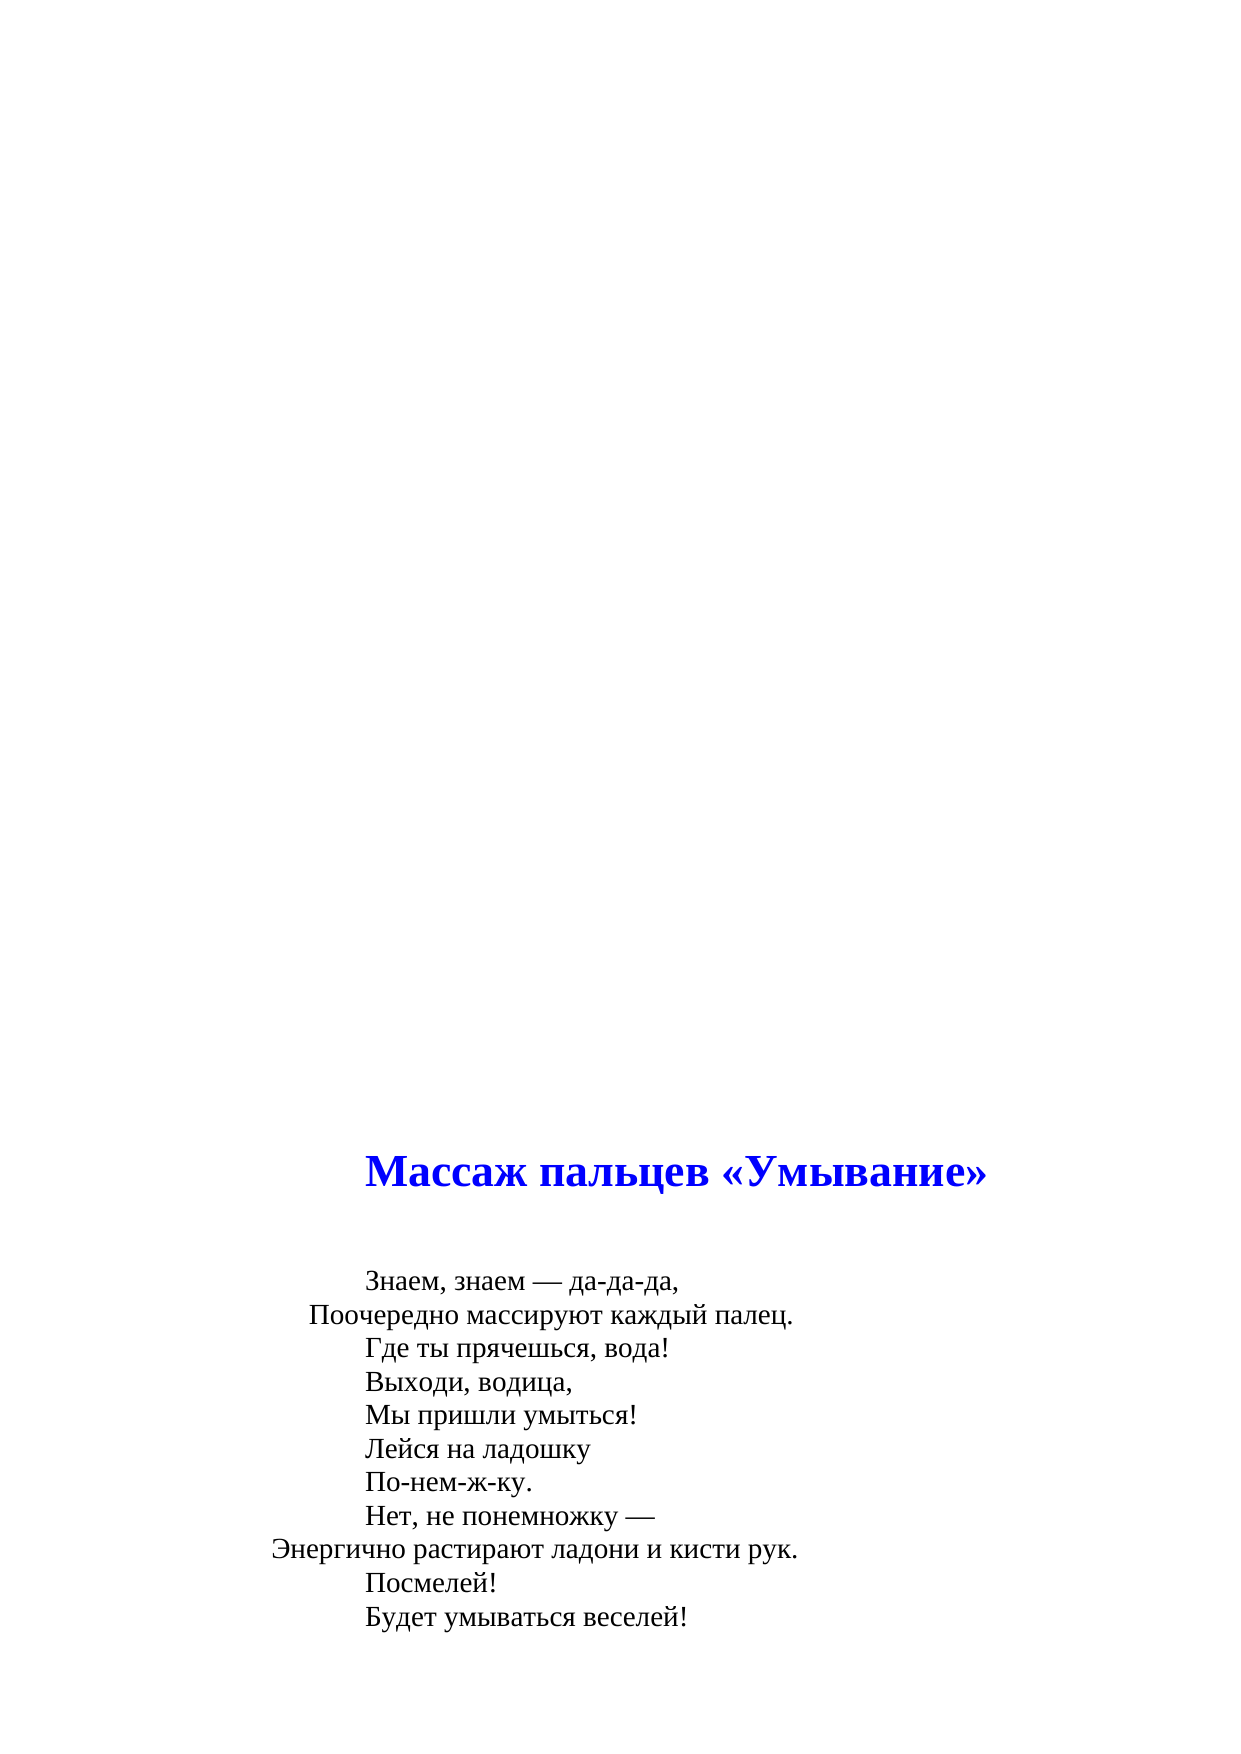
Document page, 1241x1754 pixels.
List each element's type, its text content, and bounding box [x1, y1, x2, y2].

text Энергично растирают ладони и кисти рук. [177, 1532, 1152, 1565]
text Где ты прячешься, вода! [177, 1330, 1152, 1364]
text Лейся на ладошку [177, 1431, 1152, 1464]
text Будет умываться веселей! [177, 1599, 1152, 1632]
text Массаж пальцев «Умывание» [177, 1143, 1152, 1196]
text По-нем-ж-ку. [177, 1464, 1152, 1498]
text Поочередно массируют каждый палец. [177, 1297, 1152, 1330]
text Знаем, знаем — да-да-да, [177, 1263, 1152, 1297]
text Нет, не понемножку — [177, 1498, 1152, 1532]
text Посмелей! [177, 1565, 1152, 1599]
text Выходи, водица, [177, 1364, 1152, 1397]
text Мы пришли умыться! [177, 1397, 1152, 1431]
